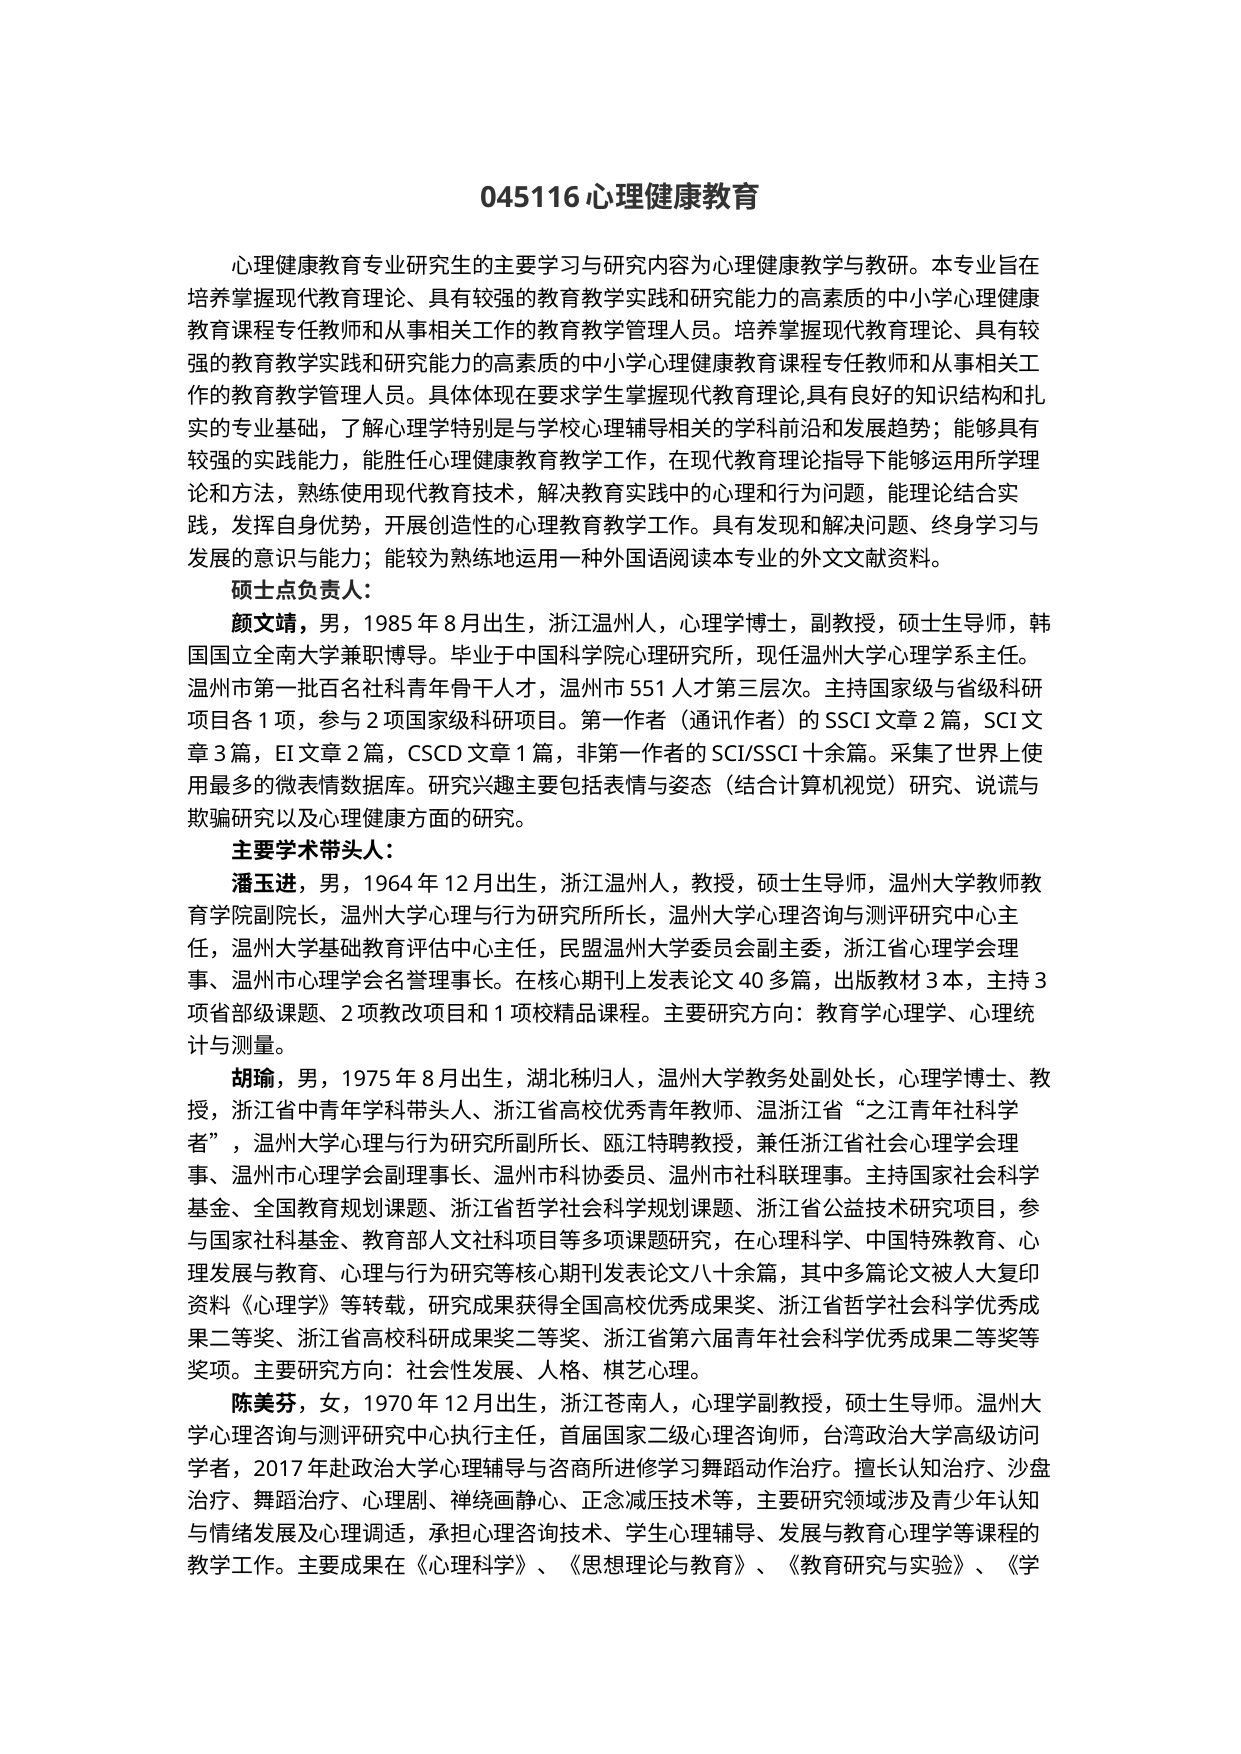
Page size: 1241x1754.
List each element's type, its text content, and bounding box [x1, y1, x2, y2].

text 潘玉进，男，1964年12月出生，浙江温州人，教授，硕士生导师，温州大学教师教育学院副院长，温州大学心理与行为研究所所长，温州大学心理咨询与测评研究中心主任，温州大学基础教育评估中心主任，民盟温州大学委员会副主委，浙江省心理学会理事、温州市心理学会名誉理事长。在核心期刊上发表论文40多篇，出版教材3本，主持3项省部级课题、2项教改项目和1项校精品课程。主要研究方向：教育学心理学、心理统计与测量。 [187, 866, 1053, 1061]
text 心理健康教育专业研究生的主要学习与研究内容为心理健康教学与教研。本专业旨在培养掌握现代教育理论、具有较强的教育教学实践和研究能力的高素质的中小学心理健康教育课程专任教师和从事相关工作的教育教学管理人员。培养掌握现代教育理论、具有较强的教育教学实践和研究能力的高素质的中小学心理健康教育课程专任教师和从事相关工作的教育教学管理人员。具体体现在要求学生掌握现代教育理论,具有良好的知识结构和扎实的专业基础，了解心理学特别是与学校心理辅导相关的学科前沿和发展趋势；能够具有较强的实践能力，能胜任心理健康教育教学工作，在现代教育理论指导下能够运用所学理论和方法，熟练使用现代教育技术，解决教育实践中的心理和行为问题，能理论结合实践，发挥自身优势，开展创造性的心理教育教学工作。具有发现和解决问题、终身学习与发展的意识与能力；能较为熟练地运用一种外国语阅读本专业的外文文献资料。 [187, 248, 1053, 573]
text 胡瑜，男，1975年8月出生，湖北秭归人，温州大学教务处副处长，心理学博士、教授，浙江省中青年学科带头人、浙江省高校优秀青年教师、温浙江省“之江青年社科学者”，温州大学心理与行为研究所副所长、瓯江特聘教授，兼任浙江省社会心理学会理事、温州市心理学会副理事长、温州市科协委员、温州市社科联理事。主持国家社会科学基金、全国教育规划课题、浙江省哲学社会科学规划课题、浙江省公益技术研究项目，参与国家社科基金、教育部人文社科项目等多项课题研究，在心理科学、中国特殊教育、心理发展与教育、心理与行为研究等核心期刊发表论文八十余篇，其中多篇论文被人大复印资料《心理学》等转载，研究成果获得全国高校优秀成果奖、浙江省哲学社会科学优秀成果二等奖、浙江省高校科研成果奖二等奖、浙江省第六届青年社会科学优秀成果二等奖等奖项。主要研究方向：社会性发展、人格、棋艺心理。 [187, 1061, 1053, 1386]
text 主要学术带头人： [187, 833, 1053, 866]
text 045116心理健康教育 [187, 162, 1053, 227]
text 硕士点负责人： [187, 573, 1053, 606]
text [187, 1386, 1053, 1581]
text 颜文靖，男，1985年8月出生，浙江温州人，心理学博士，副教授，硕士生导师，韩国国立全南大学兼职博导。毕业于中国科学院心理研究所，现任温州大学心理学系主任。温州市第一批百名社科青年骨干人才，温州市551人才第三层次。主持国家级与省级科研项目各1项，参与2项国家级科研项目。第一作者（通讯作者）的SSCI文章2篇，SCI文章3篇，EI文章2篇，CSCD文章1篇，非第一作者的SCI/SSCI十余篇。采集了世界上使用最多的微表情数据库。研究兴趣主要包括表情与姿态（结合计算机视觉）研究、说谎与欺骗研究以及心理健康方面的研究。 [187, 606, 1053, 833]
